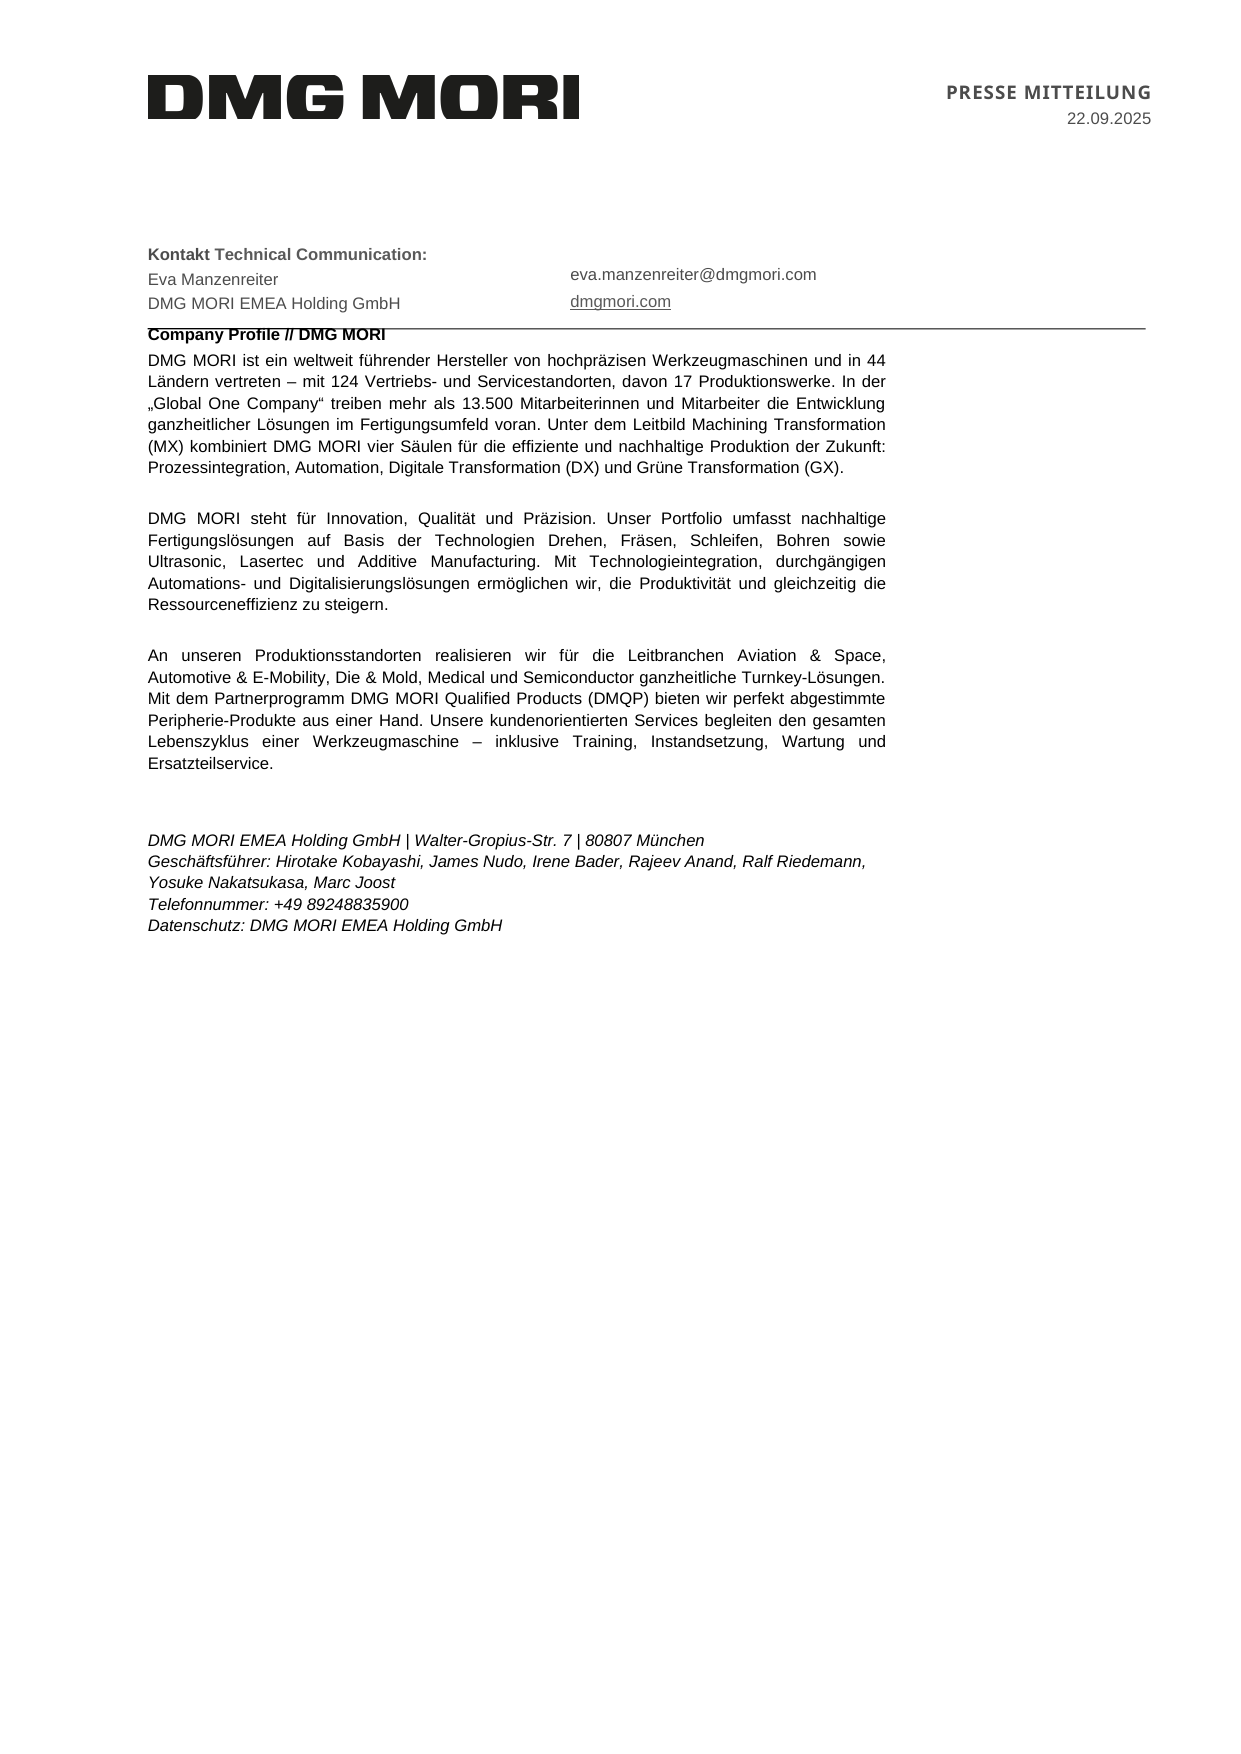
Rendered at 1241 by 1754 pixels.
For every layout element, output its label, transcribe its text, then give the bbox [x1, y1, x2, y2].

text DMG MORI steht für Innovation, Qualität und Präzision. Unser Portfolio umfasst nachhaltige Fertigungslösungen auf Basis der Technologien Drehen, Fräsen, Schleifen, Bohren sowie Ultrasonic, Lasertec und Additive Manufacturing. Mit Technologieintegration, durchgängigen Automations- und Digitalisierungslösungen ermöglichen wir, die Produktivität und gleichzeitig die Ressourceneffizienz zu steigern. [148, 509, 887, 614]
picture [147, 75, 579, 119]
text Company Profile // DMG MORI [148, 325, 887, 344]
text An unseren Produktionsstandorten realisieren wir für die Leitbranchen Aviation & Space, Automotive & E-Mobility, Die & Mold, Medical und Semiconductor ganzheitliche Turnkey-Lösungen. Mit dem Partnerprogramm DMG MORI Qualified Products (DMQP) bieten wir perfekt abgestimmte Peripherie-Produkte aus einer Hand. Unsere kundenorientierten Services begleiten den gesamten Lebenszyklus einer Werkzeugmaschine – inklusive Training, Instandsetzung, Wartung und Ersatzteilservice. [148, 646, 887, 773]
text DMG MORI EMEA Holding GmbH | Walter-Gropius-Str. 7 | 80807 München Geschäftsführer: Hirotake Kobayashi, James Nudo, Irene Bader, Rajeev Anand, Ralf Riedemann, Yosuke Nakatsukasa, Marc Joost Telefonnummer: +49 89248835900 Datenschutz: DMG MORI EMEA Holding GmbH [148, 830, 887, 935]
text DMG MORI ist ein weltweit führender Hersteller von hochpräzisen Werkzeugmaschinen und in 44 Ländern vertreten – mit 124 Vertriebs- und Servicestandorten, davon 17 Produktionswerke. In der „Global One Company“ treiben mehr als 13.500 Mitarbeiterinnen und Mitarbeiter die Entwicklung ganzheitlicher Lösungen im Fertigungsumfeld voran. Unter dem Leitbild Machining Transformation (MX) kombiniert DMG MORI vier Säulen für die effiziente und nachhaltige Produktion der Zukunft: Prozessintegration, Automation, Digitale Transformation (DX) und Grüne Transformation (GX). [148, 351, 887, 477]
